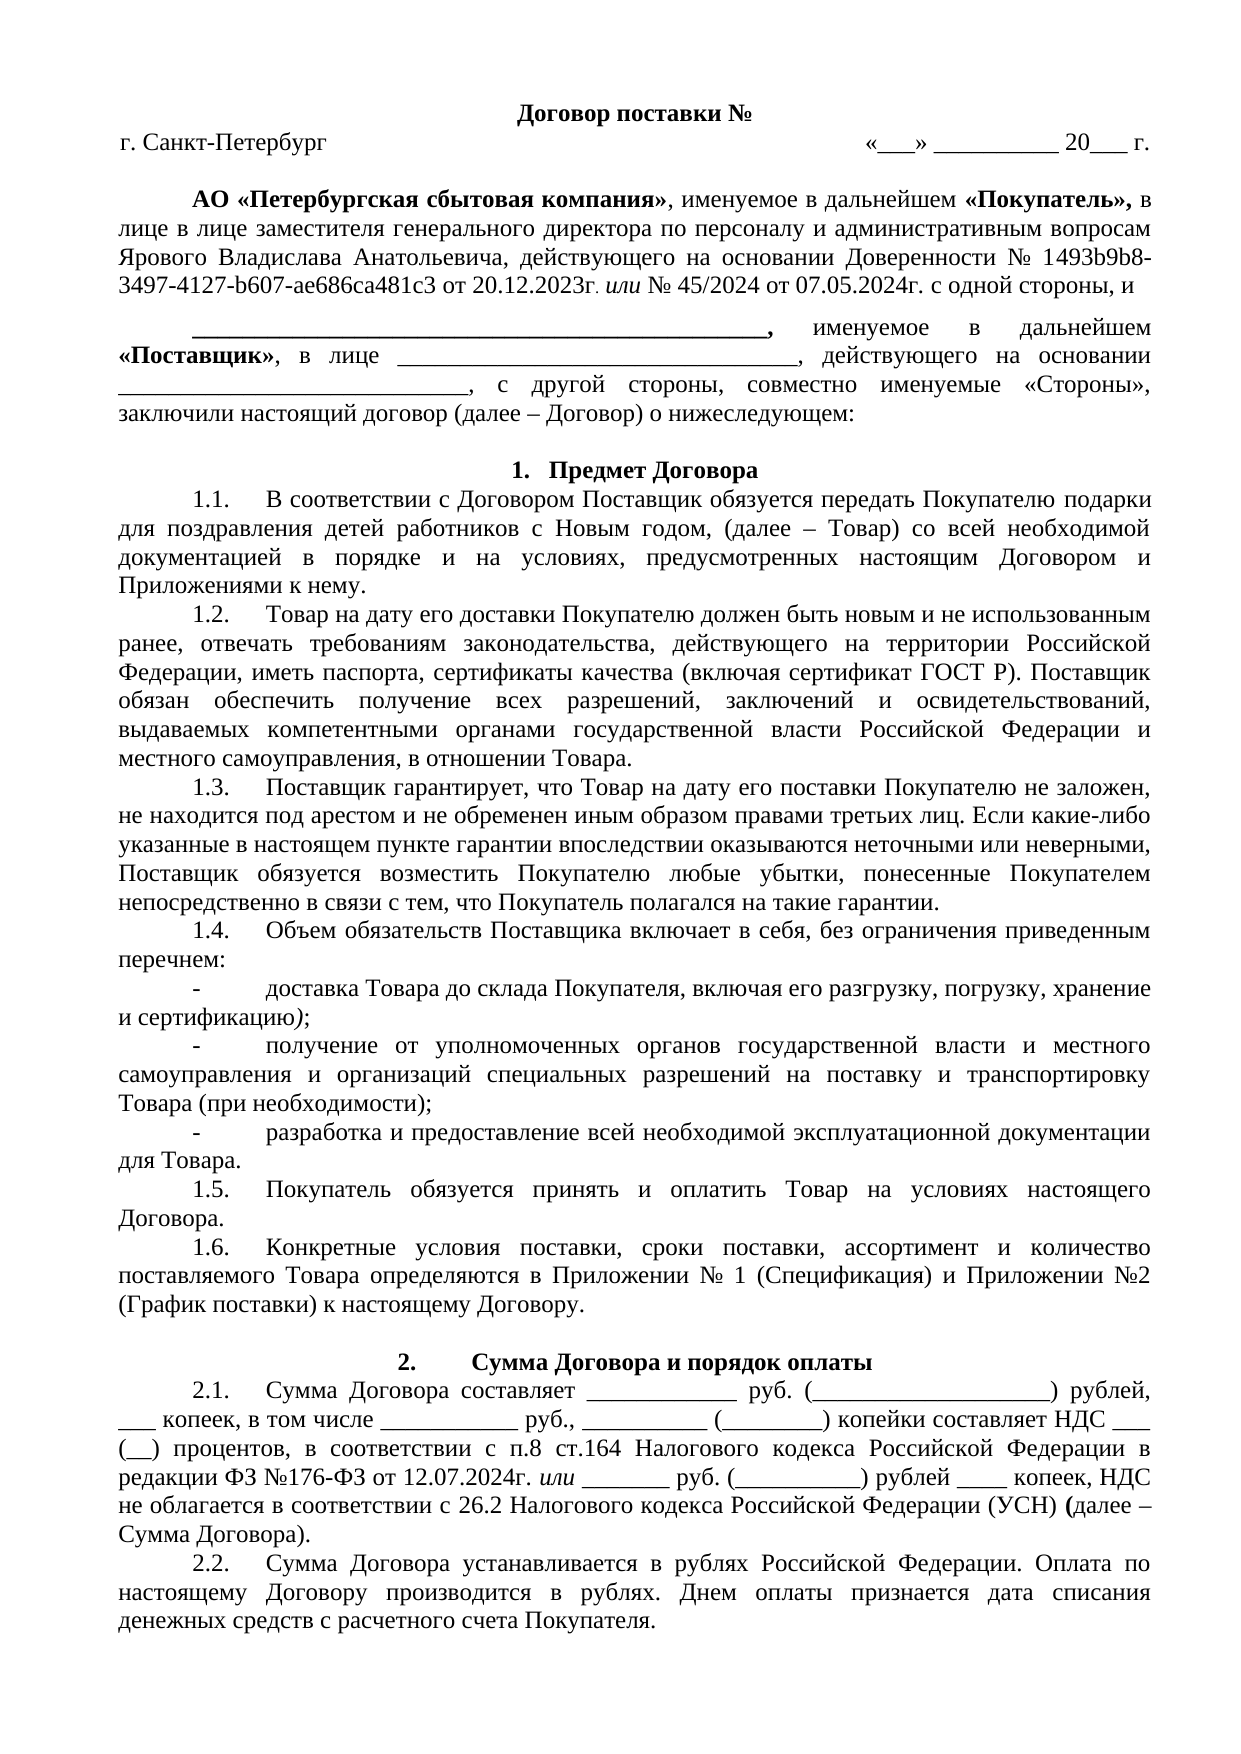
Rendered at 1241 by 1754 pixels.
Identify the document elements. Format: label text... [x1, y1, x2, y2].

list Сумма Договора составляет ____________ руб. (___________________) рублей, ___ копеек, в том числе ___________ руб., __________ (________) копейки составляет НДС ___ (__) процентов, в соответствии с п.8 ст.164 Налогового кодекса Российской Федерации в редакции ФЗ №176-ФЗ от 12.07.2024г. или _______ руб. (__________) рублей ____ копеек, НДС не облагается в соответствии с 26.2 Налогового кодекса Российской Федерации (УСН) (далее – Сумма Договора). [118, 1375, 1152, 1548]
list получение от уполномоченных органов государственной власти и местного самоуправления и организаций специальных разрешений на поставку и транспортировку Товара (при необходимости); [118, 1030, 1152, 1117]
list В соответствии с Договором Поставщик обязуется передать Покупателю подарки для поздравления детей работников с Новым годом, (далее – Товар) со всей необходимой документацией в порядке и на условиях, предусмотренных настоящим Договором и Приложениями к нему. [118, 484, 1152, 599]
list Сумма Договора устанавливается в рублях Российской Федерации. Оплата по настоящему Договору производится в рублях. Днем оплаты признается дата списания денежных средств с расчетного счета Покупателя. [118, 1548, 1152, 1634]
list Поставщик гарантирует, что Товар на дату его поставки Покупателю не заложен, не находится под арестом и не обременен иным образом правами третьих лиц. Если какие-либо указанные в настоящем пункте гарантии впоследствии оказываются неточными или неверными, Поставщик обязуется возместить Покупателю любые убытки, понесенные Покупателем непосредственно в связи с тем, что Покупатель полагался на такие гарантии. [118, 772, 1152, 915]
list доставка Товара до склада Покупателя, включая его разгрузку, погрузку, хранение и сертификацию); [118, 973, 1152, 1030]
list разработка и предоставление всей необходимой эксплуатационной документации для Товара. [118, 1117, 1152, 1174]
list Товар на дату его доставки Покупателю должен быть новым и не использованным ранее, отвечать требованиям законодательства, действующего на территории Российской Федерации, иметь паспорта, сертификаты качества (включая сертификат ГОСТ Р). Поставщик обязан обеспечить получение всех разрешений, заключений и освидетельствований, выдаваемых компетентными органами государственной власти Российской Федерации и местного самоуправления, в отношении Товара. [118, 599, 1152, 772]
list Сумма Договора и порядок оплаты [118, 1347, 1152, 1375]
text г. Санкт-Петербург «___» __________ 20___ г. [118, 127, 1152, 155]
title Договор поставки № [118, 98, 1152, 127]
text ______________________________________________, именуемое в дальнейшем «Поставщик», в лице ________________________________, действующего на основании ____________________________, с другой стороны, совместно именуемые «Стороны», заключили настоящий договор (далее – Договор) о нижеследующем: [118, 312, 1152, 427]
list Предмет Договора [118, 455, 1152, 484]
text АО «Петербургская сбытовая компания», именуемое в дальнейшем «Покупатель», в лице в лице заместителя генерального директора по персоналу и административным вопросам Ярового Владислава Анатольевича, действующего на основании Доверенности № 1493b9b8-3497-4127-b607-ae686ca481c3 от 20.12.2023г. или № 45/2024 от 07.05.2024г. с одной стороны, и [118, 184, 1152, 299]
list Покупатель обязуется принять и оплатить Товар на условиях настоящего Договора. [118, 1174, 1152, 1232]
list Объем обязательств Поставщика включает в себя, без ограничения приведенным перечнем: [118, 915, 1152, 973]
list Конкретные условия поставки, сроки поставки, ассортимент и количество поставляемого Товара определяются в Приложении № 1 (Спецификация) и Приложении №2 (График поставки) к настоящему Договору. [118, 1232, 1152, 1318]
